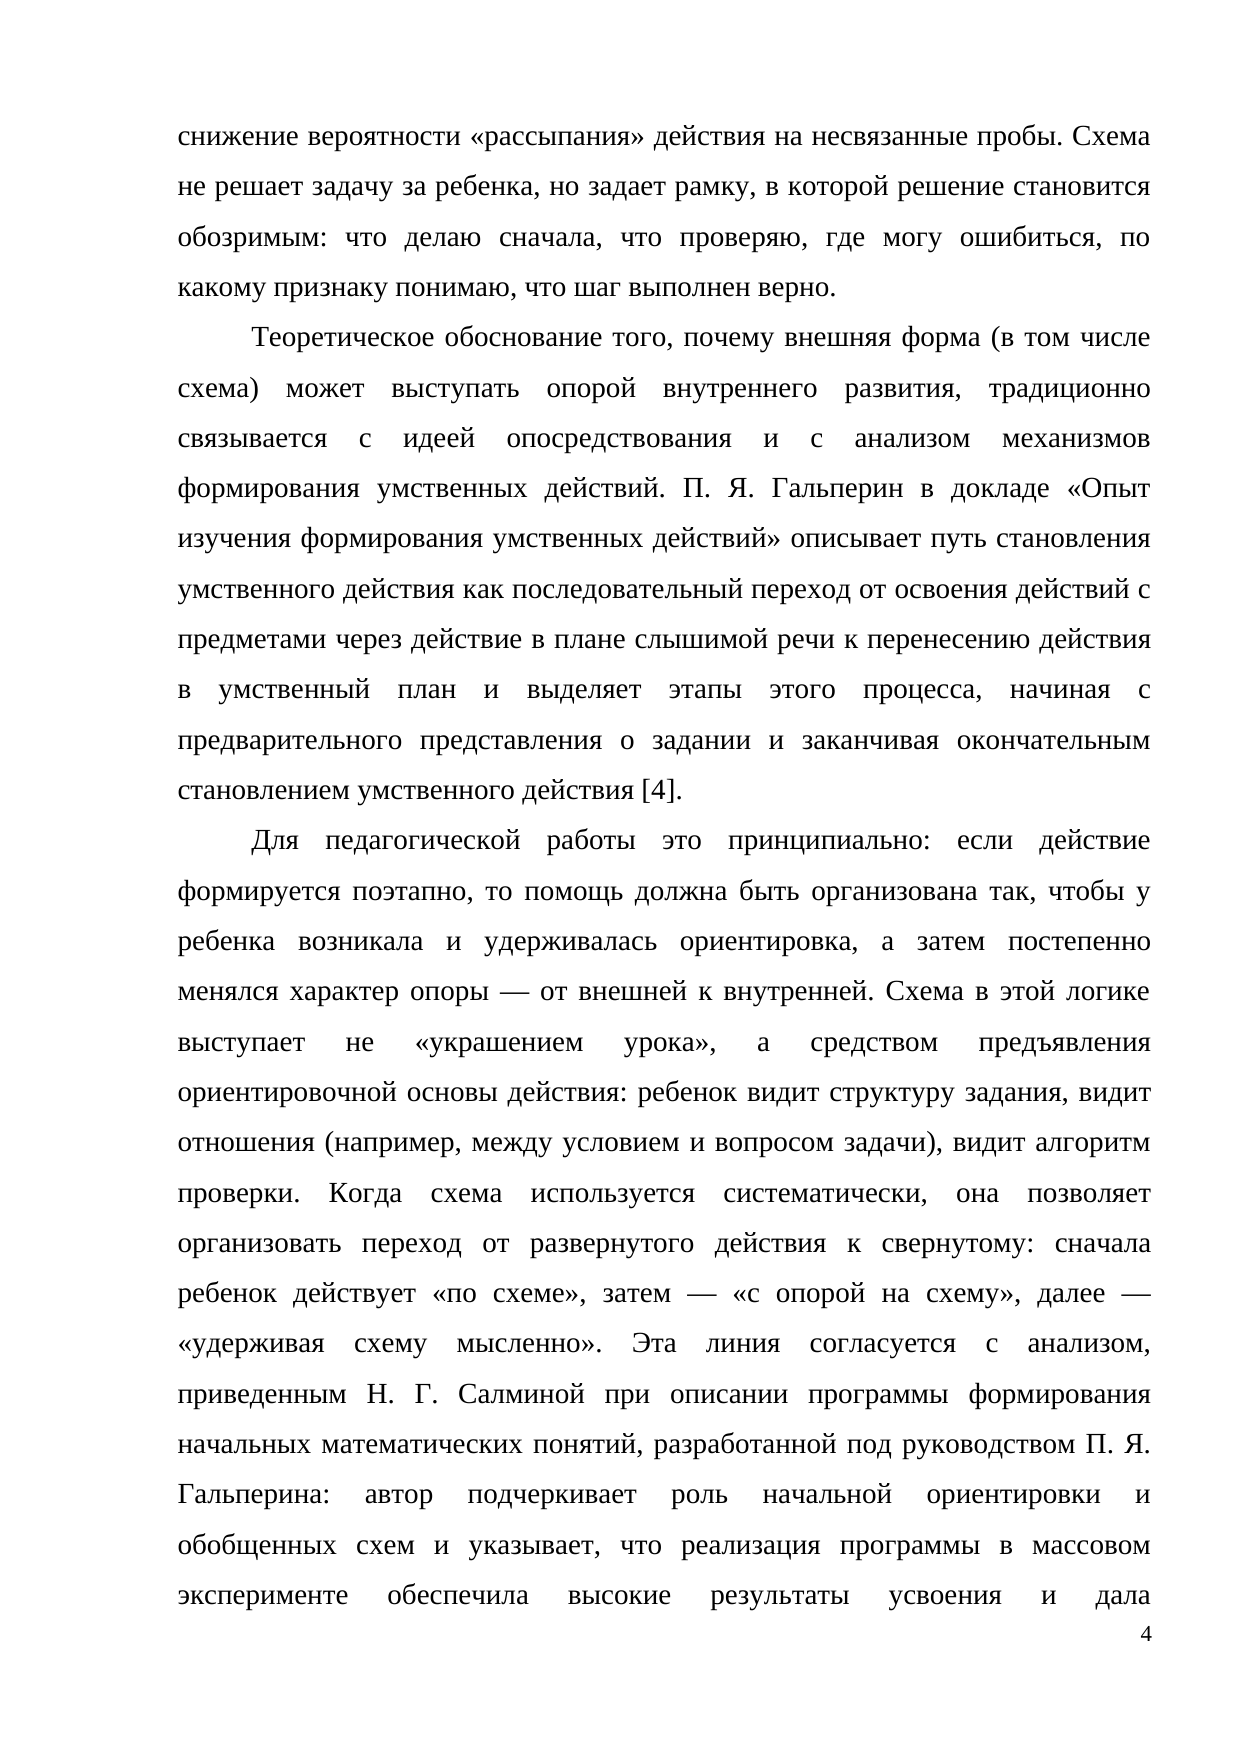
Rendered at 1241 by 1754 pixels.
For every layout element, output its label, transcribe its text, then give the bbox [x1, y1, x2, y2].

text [177, 822, 1152, 1611]
text Теоретическое обоснование того, почему внешняя форма (в том числе схема) может выступать опорой внутреннего развития, традиционно связывается с идеей опосредствования и с анализом механизмов формирования умственных действий. П. Я. Гальперин в докладе «Опыт изучения формирования умственных действий» описывает путь становления умственного действия как последовательный переход от освоения действий с предметами через действие в плане слышимой речи к перенесению действия в умственный план и выделяет этапы этого процесса, начиная с предварительного представления о задании и заканчивая окончательным становлением умственного действия [4]. [177, 319, 1152, 806]
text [177, 118, 1152, 303]
